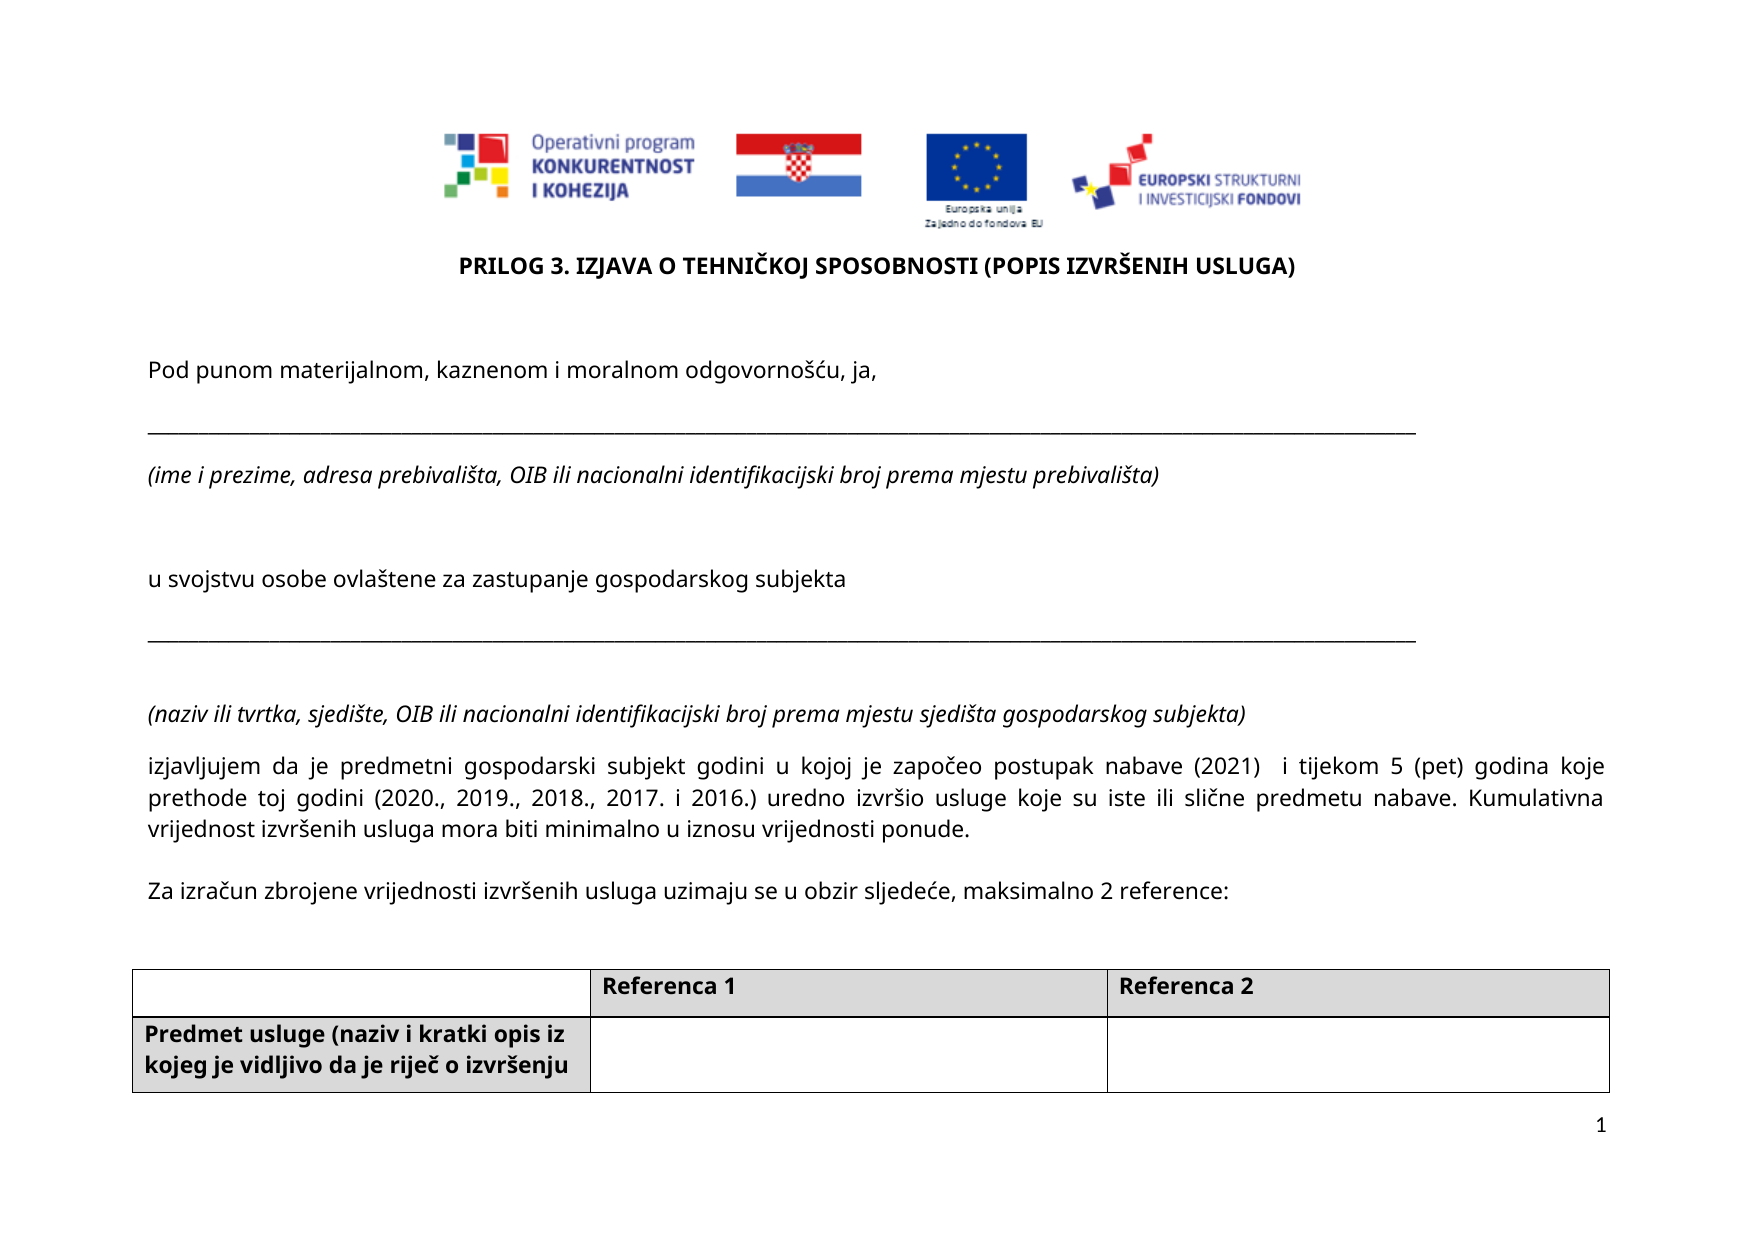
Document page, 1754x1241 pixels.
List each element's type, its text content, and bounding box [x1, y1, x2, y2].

text izjavljujem da je predmetni gospodarski subjekt godini u kojoj je započeo postupak nabave (2021) i tijekom 5 (pet) godina koje prethode toj godini (2020., 2019., 2018., 2017. i 2016.) uredno izvršio usluge koje su iste ili slične predmetu nabave. Kumulativna vrijednost izvršenih usluga mora biti minimalno u iznosu vrijednosti ponude. [148, 750, 1606, 844]
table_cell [133, 1018, 590, 1092]
table_header Referenca 2 [1108, 970, 1609, 1016]
table_cell [1108, 1018, 1609, 1092]
text (ime i prezime, adresa prebivališta, OIB ili nacionalni identifikacijski broj prema mjestu prebivališta) [148, 459, 1606, 490]
text PRILOG 3. IZJAVA O TEHNIČKOJ SPOSOBNOSTI (POPIS IZVRŠENIH USLUGA) [148, 250, 1606, 282]
text Za izračun zbrojene vrijednosti izvršenih usluga uzimaju se u obzir sljedeće, maksimalno 2 reference: [148, 875, 1606, 907]
table_cell [591, 1018, 1107, 1092]
table_header Referenca 1 [591, 970, 1107, 1016]
table_header [133, 970, 590, 1016]
text Pod punom materijalnom, kaznenom i moralnom odgovornošću, ja, [148, 354, 1606, 386]
text _____________________________________________________________________________________________________________________________ [148, 615, 1606, 646]
text _____________________________________________________________________________________________________________________________ [148, 407, 1606, 438]
text u svojstvu osobe ovlaštene za zastupanje gospodarskog subjekta [148, 563, 1606, 594]
text (naziv ili tvrtka, sjedište, OIB ili nacionalni identifikacijski broj prema mjestu sjedišta gospodarskog subjekta) [148, 698, 1606, 729]
